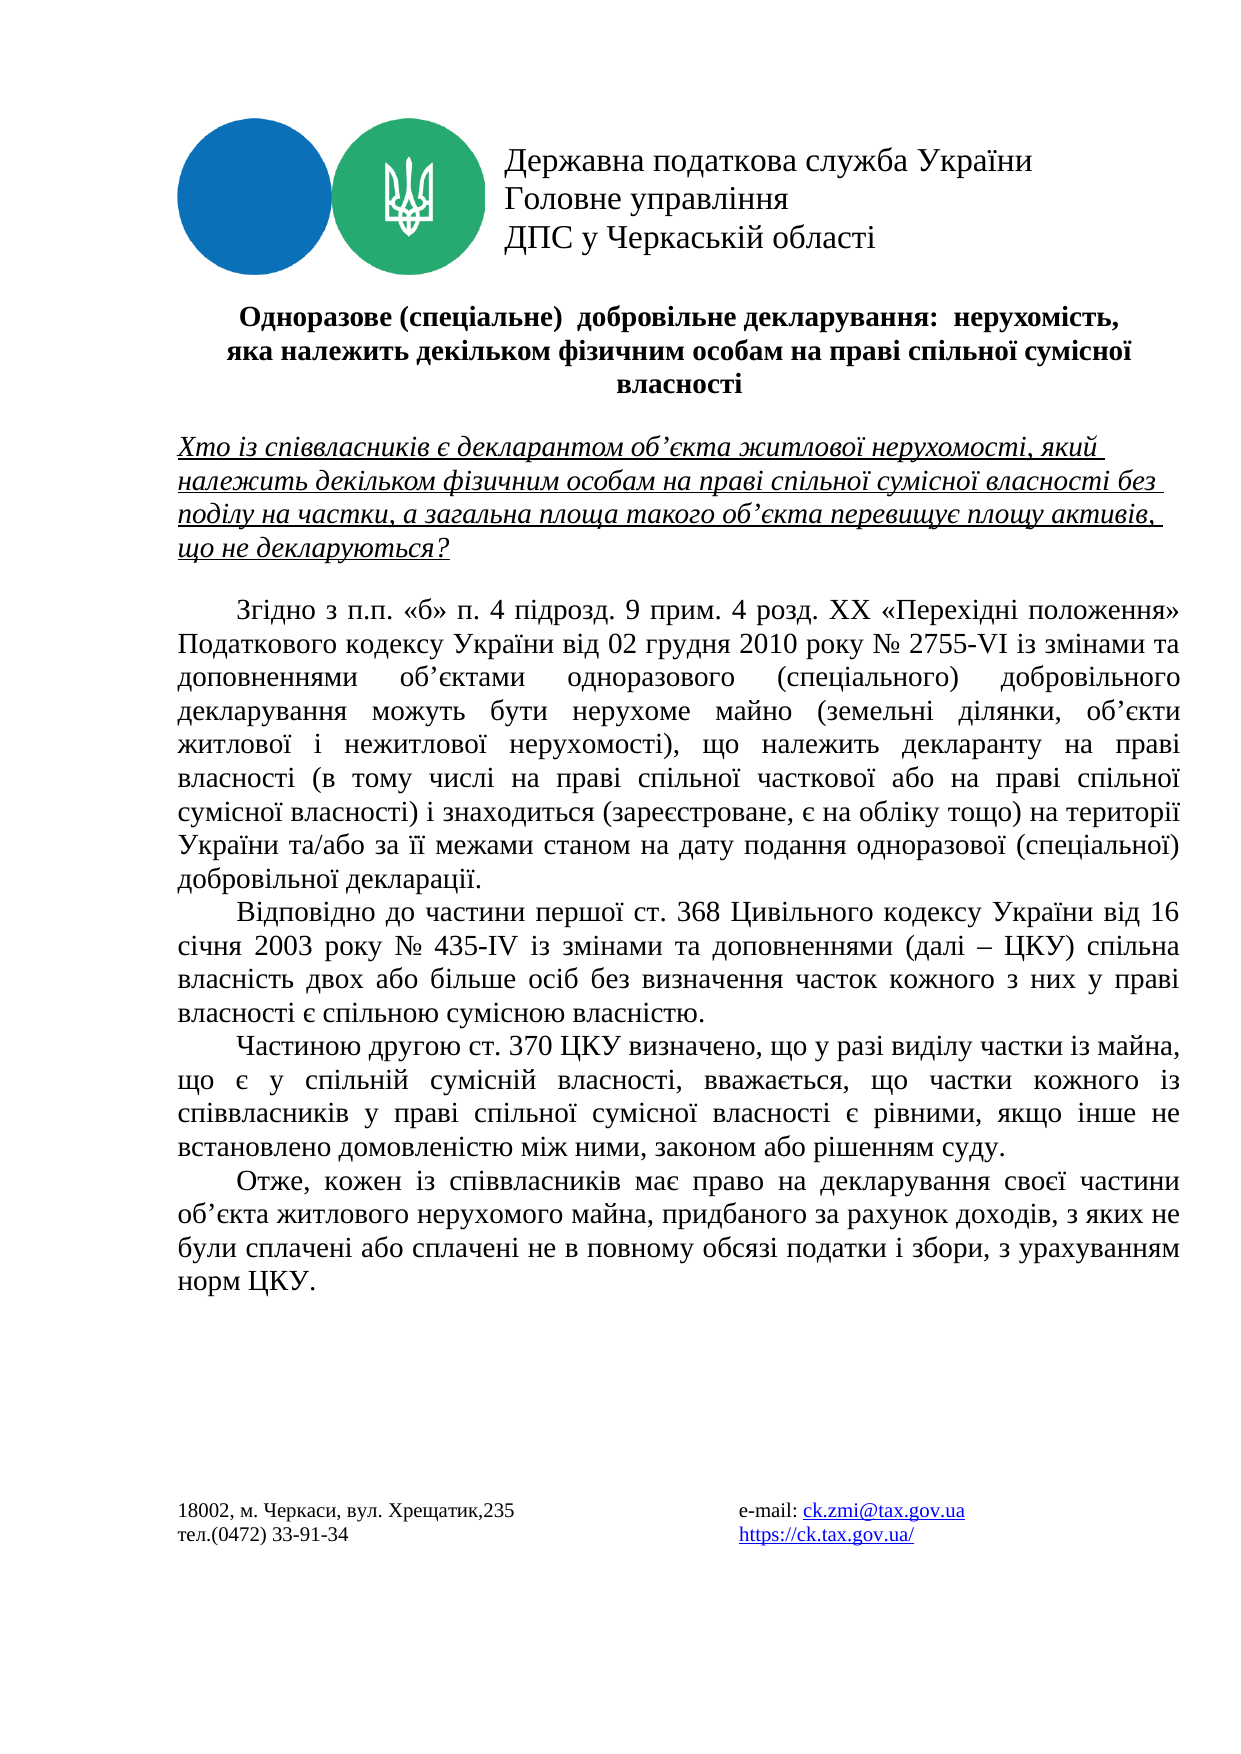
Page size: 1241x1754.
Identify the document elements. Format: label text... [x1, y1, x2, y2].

text Згідно з п.п. «б» п. 4 підрозд. 9 прим. 4 розд. ХХ «Перехідні положення» Податкового кодексу України від 02 грудня 2010 року № 2755-VІ із змінами та доповненнями об’єктами одноразового (спеціального) добровільного декларування можуть бути нерухоме майно (земельні ділянки, об’єкти житлової і нежитлової нерухомості), що належить декларанту на праві власності (в тому числі на праві спільної часткової або на праві спільної сумісної власності) і знаходиться (зареєстроване, є на обліку тощо) на території України та/або за її межами станом на дату подання одноразової (спеціальної) добровільної декларації. [177, 592, 1181, 894]
text Отже, кожен із співвласників має право на декларування своєї частини об’єкта житлового нерухомого майна, придбаного за рахунок доходів, з яких не були сплачені або сплачені не в повному обсязі податки і збори, з урахуванням норм ЦКУ. [177, 1163, 1181, 1297]
text Одноразове (спеціальне) добровільне декларування: нерухомість, [177, 299, 1181, 333]
text 18002, м. Черкаси, вул. Хрещатик,235 e-mail: ck.zmi@tax.gov.ua [177, 1498, 1181, 1522]
picture [177, 118, 485, 275]
text Відповідно до частини першої ст. 368 Цивільного кодексу України від 16 січня 2003 року № 435-IV із змінами та доповненнями (далі – ЦКУ) спільна власність двох або більше осіб без визначення часток кожного з них у праві власності є спільною сумісною власністю. [177, 894, 1181, 1028]
text Хто із співвласників є декларантом об’єкта житлової нерухомості, який належить декільком фізичним особам на праві спільної сумісної власності без поділу на частки, а загальна площа такого об’єкта перевищує площу активів, що не декларуються? [177, 429, 1181, 563]
text тел.(0472) 33-91-34 https://ck.tax.gov.ua/ [177, 1522, 1181, 1546]
text яка належить декільком фізичним особам на праві спільної сумісної власності [177, 333, 1181, 400]
text Частиною другою ст. 370 ЦКУ визначено, що у разі виділу частки із майна, що є у спільній сумісній власності, вважається, що частки кожного із співвласників у праві спільної сумісної власності є рівними, якщо інше не встановлено домовленістю між ними, законом або рішенням суду. [177, 1028, 1181, 1163]
